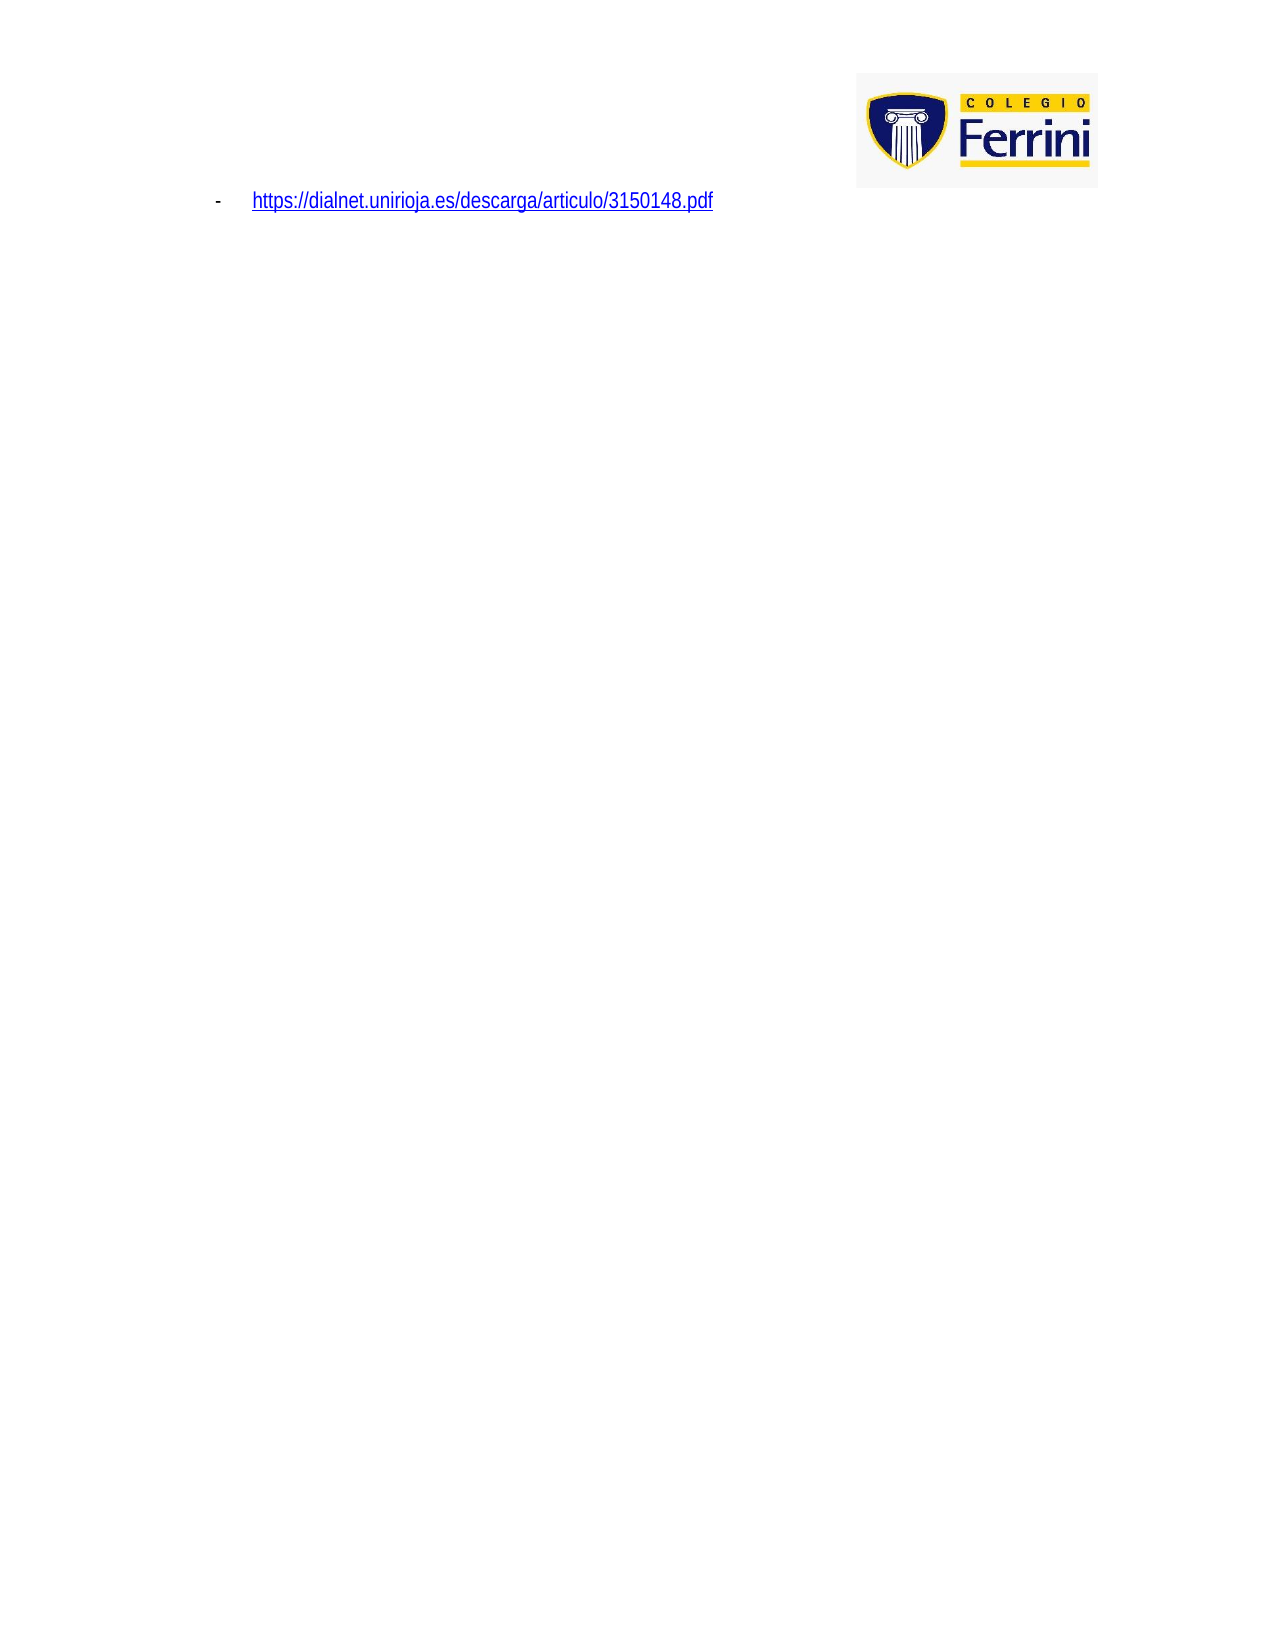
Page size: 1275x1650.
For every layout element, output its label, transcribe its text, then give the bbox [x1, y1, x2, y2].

list https://dialnet.unirioja.es/descarga/articulo/3150148.pdf [215, 187, 1098, 214]
picture [856, 73, 1098, 188]
